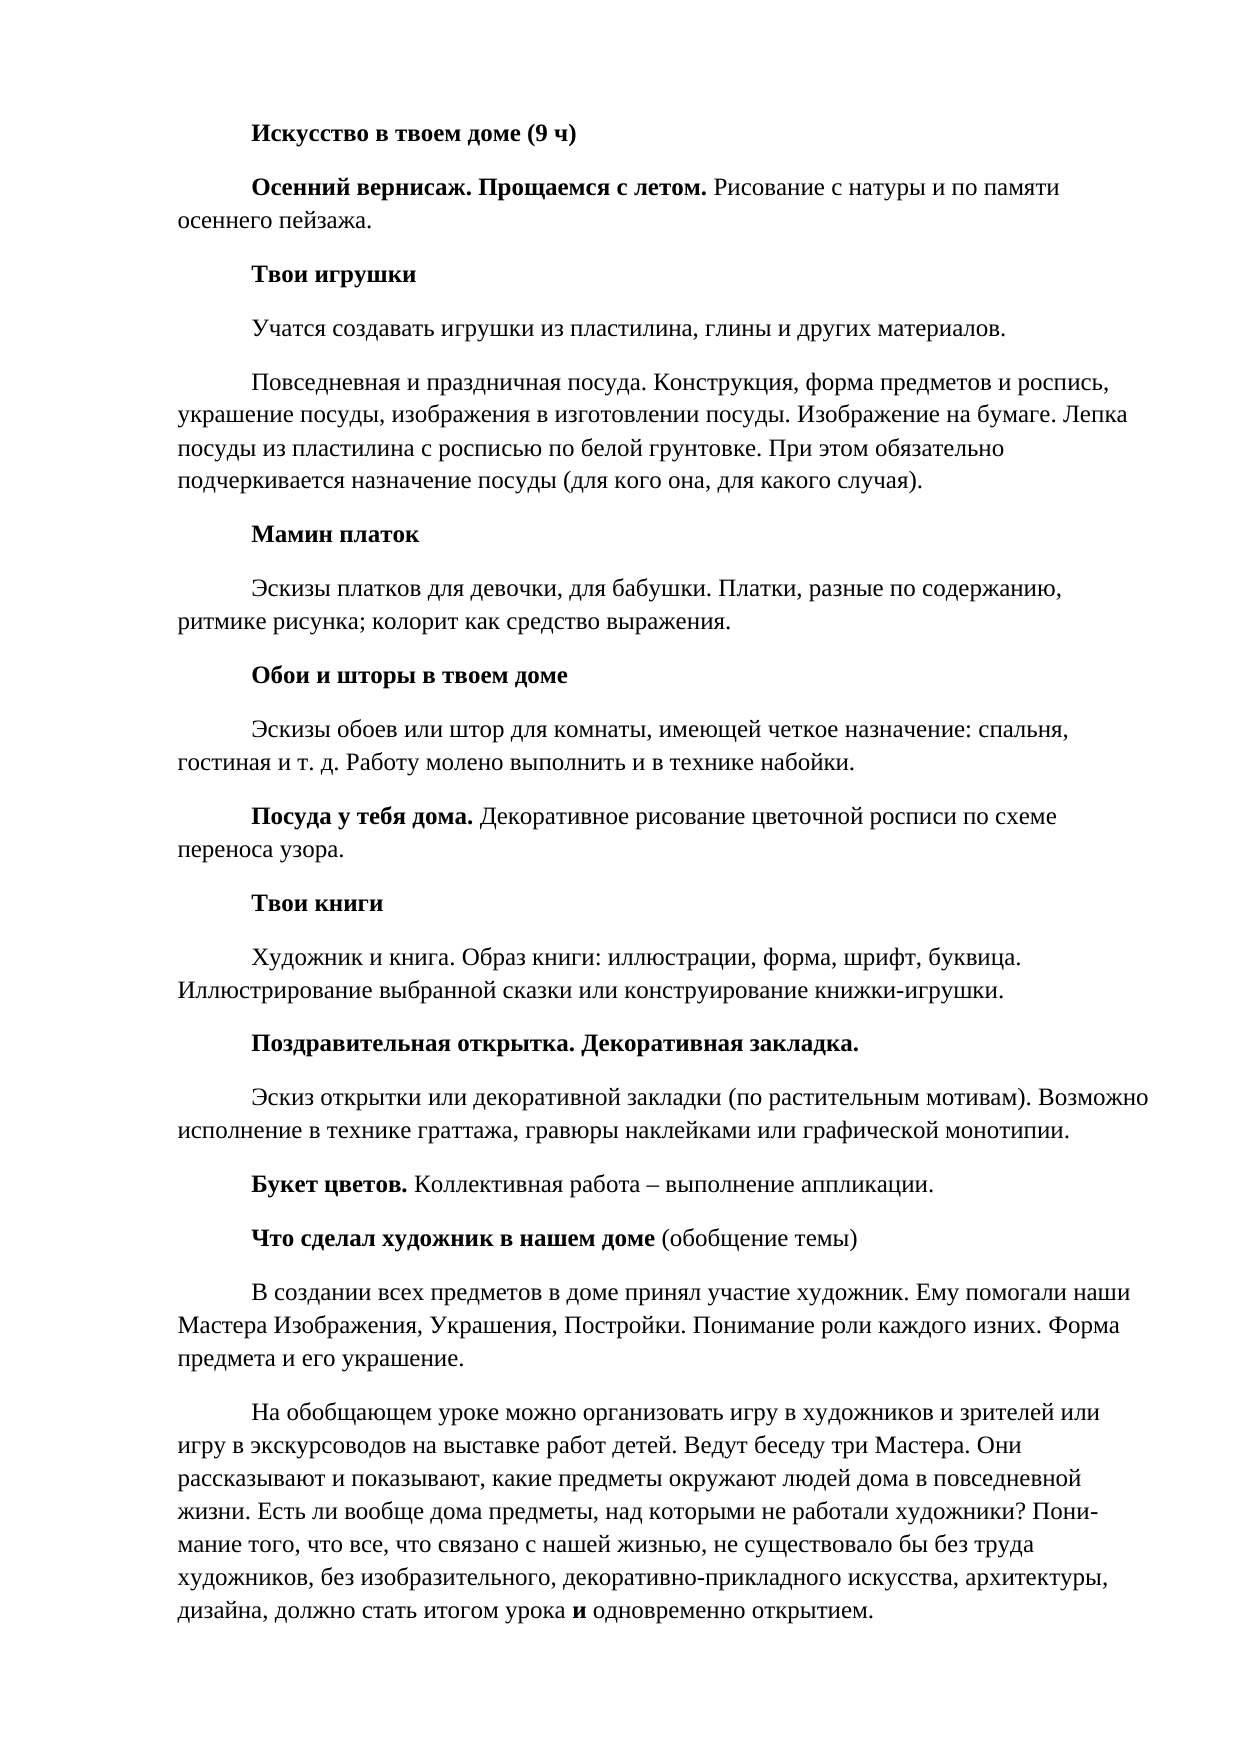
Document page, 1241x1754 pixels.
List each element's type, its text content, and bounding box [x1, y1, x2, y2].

text Повседневная и праздничная посуда. Конструкция, форма предметов и роспись, украшение посуды, изображения в изготовлении посуды. Изображение на бумаге. Лепка посуды из пластилина с росписью по белой грунтовке. При этом обязательно подчеркивается назначение посуды (для кого она, для какого случая). [177, 367, 1140, 494]
text Букет цветов. Коллективная работа – выполнение аппликации. [177, 1169, 1152, 1198]
text Что сделал художник в нашем доме (обобщение темы) [177, 1223, 1152, 1252]
text Художник и книга. Образ книги: иллюстрации, форма, шрифт, буквица. Иллюстрирование выбранной сказки или конструирование книжки-игрушки. [177, 942, 1152, 1003]
text Посуда у тебя дома. Декоративное рисование цветочной росписи по схеме переноса узора. [177, 801, 1140, 863]
text Эскиз открытки или декоративной закладки (по растительным мотивам). Возможно исполнение в технике граттажа, гравюры наклейками или графической монотипии. [177, 1082, 1150, 1144]
text На обобщающем уроке можно организовать игру в художников и зрителей или игру в экскурсоводов на выставке работ детей. Ведут беседу три Мастера. Они рассказывают и показывают, какие предметы окружают людей дома в повседневной жизни. Есть ли вообще дома предметы, над которыми не работали художники? Понимание того, что все, что связано с нашей жизнью, не существовало бы без труда художников, без изобразительного, декоративно-прикладного искусства, архитектуры, дизайна, должно стать итогом урока и одновременно открытием. [177, 1397, 1152, 1624]
text Искусство в твоем доме (9 ч) [177, 118, 1152, 147]
text Твои книги [177, 888, 1140, 917]
text Осенний вернисаж. Прощаемся с летом. Рисование с натуры и по памяти осеннего пейзажа. [177, 172, 1152, 234]
text Эскизы обоев или штор для комнаты, имеющей четкое назначение: спальня, гостиная и т. д. Работу молено выполнить и в технике набойки. [177, 714, 1140, 776]
text Эскизы платков для девочки, для бабушки. Платки, разные по содержанию, ритмике рисунка; колорит как средство выражения. [177, 573, 1140, 635]
text Учатся создавать игрушки из пластилина, глины и других материалов. [177, 313, 1139, 341]
text В создании всех предметов в доме принял участие художник. Ему помогали наши Мастера Изображения, Украшения, Постройки. Понимание роли каждого изних. Форма предмета и его украшение. [177, 1277, 1151, 1372]
text Мамин платок [177, 519, 1152, 548]
text Твои игрушки [177, 259, 1152, 288]
text Поздравительная открытка. Декоративная закладка. [177, 1028, 1152, 1057]
text Обои и шторы в твоем доме [177, 660, 1152, 689]
